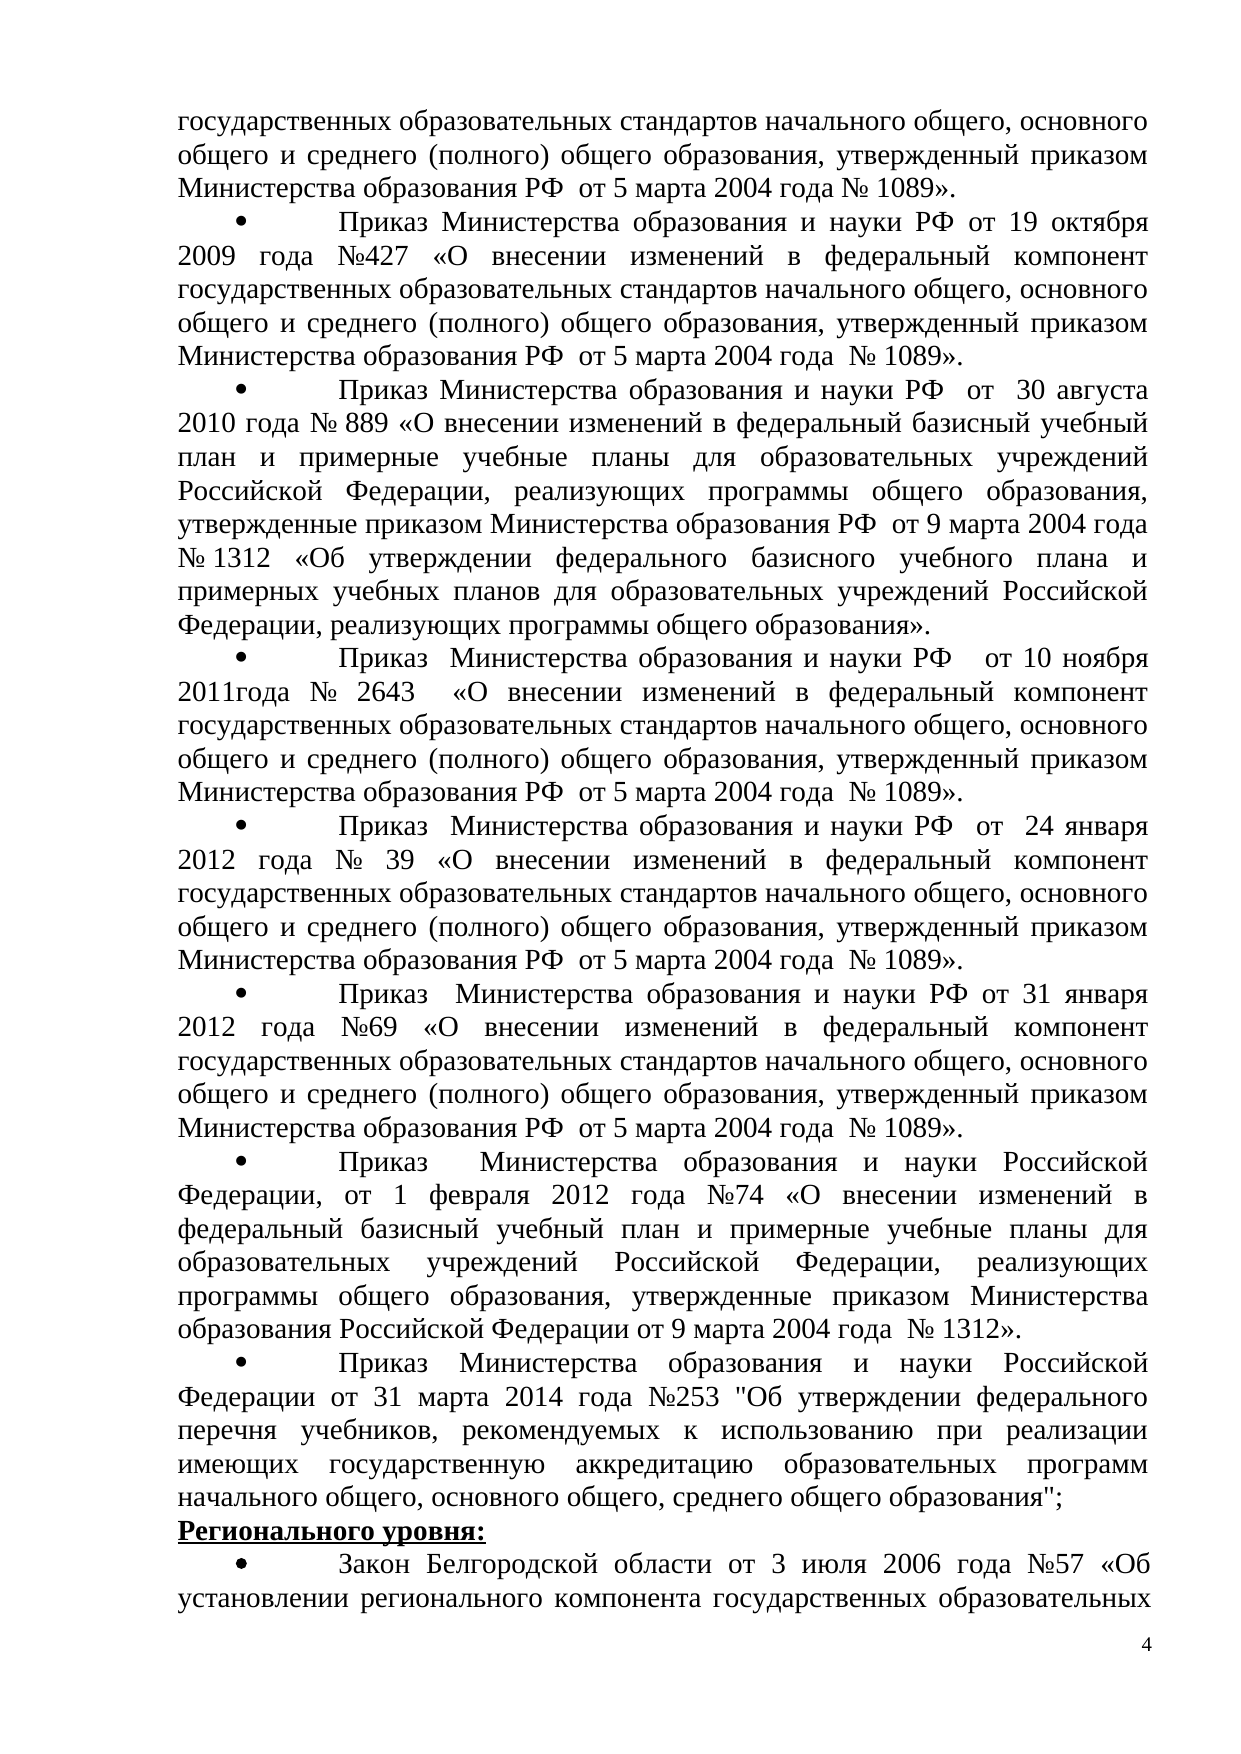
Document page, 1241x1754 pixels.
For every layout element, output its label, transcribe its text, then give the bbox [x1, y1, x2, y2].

list Приказ Министерства образования и науки РФ от 31 января 2012 года №69 «О внесении изменений в федеральный компонент государственных образовательных стандартов начального общего, основного общего и среднего (полного) общего образования, утвержденный приказом Министерства образования РФ от 5 марта 2004 года № 1089». [177, 976, 1149, 1144]
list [177, 1546, 1152, 1614]
text Регионального уровня: [177, 1513, 1149, 1546]
list Приказ Министерства образования и науки РФ от 24 января 2012 года № 39 «О внесении изменений в федеральный компонент государственных образовательных стандартов начального общего, основного общего и среднего (полного) общего образования, утвержденный приказом Министерства образования РФ от 5 марта 2004 года № 1089». [177, 808, 1149, 976]
list Приказ Министерства образования и науки РФ от 10 ноября 2011года № 2643 «О внесении изменений в федеральный компонент государственных образовательных стандартов начального общего, основного общего и среднего (полного) общего образования, утвержденный приказом Министерства образования РФ от 5 марта 2004 года № 1089». [177, 640, 1149, 808]
list Приказ Министерства образования и науки Российской Федерации от 31 марта 2014 года №253 "Об утверждении федерального перечня учебников, рекомендуемых к использованию при реализации имеющих государственную аккредитацию образовательных программ начального общего, основного общего, среднего общего образования"; [177, 1345, 1149, 1513]
list Приказ Министерства образования и науки РФ от 30 августа 2010 года № 889 «О внесении изменений в федеральный базисный учебный план и примерные учебные планы для образовательных учреждений Российской Федерации, реализующих программы общего образования, утвержденные приказом Министерства образования РФ от 9 марта 2004 года № 1312 «Об утверждении федерального базисного учебного плана и примерных учебных планов для образовательных учреждений Российской Федерации, реализующих программы общего образования». [177, 372, 1149, 640]
list Приказ Министерства образования и науки РФ от 19 октября 2009 года №427 «О внесении изменений в федеральный компонент государственных образовательных стандартов начального общего, основного общего и среднего (полного) общего образования, утвержденный приказом Министерства образования РФ от 5 марта 2004 года № 1089». [177, 204, 1149, 372]
list Приказ Министерства образования и науки Российской Федерации, от 1 февраля 2012 года №74 «О внесении изменений в федеральный базисный учебный план и примерные учебные планы для образовательных учреждений Российской Федерации, реализующих программы общего образования, утвержденные приказом Министерства образования Российской Федерации от 9 марта 2004 года № 1312». [177, 1144, 1149, 1345]
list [177, 103, 1149, 204]
